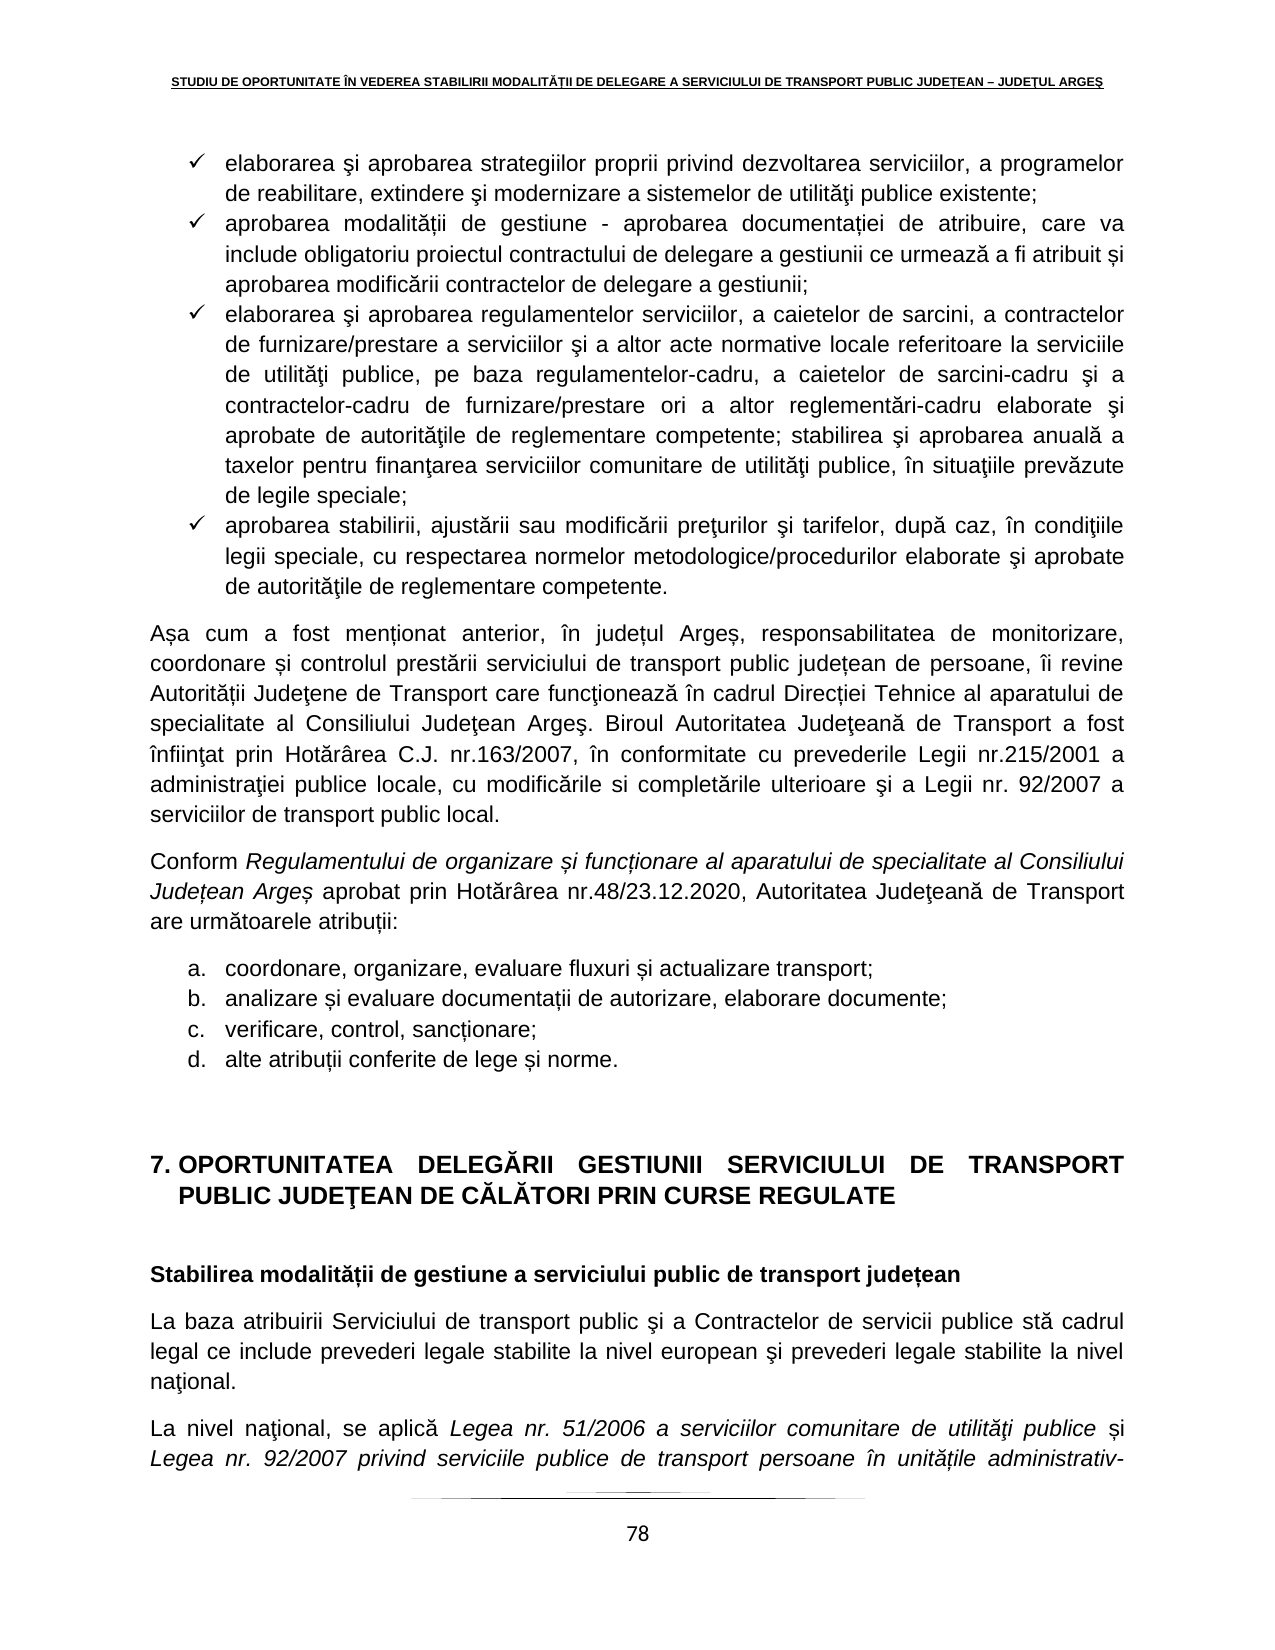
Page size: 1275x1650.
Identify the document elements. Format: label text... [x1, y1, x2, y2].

list verificare, control, sancționare; [187, 1016, 1125, 1042]
list analizare și evaluare documentații de autorizare, elaborare documente; [187, 985, 1125, 1012]
text Conform Regulamentului de organizare și funcționare al aparatului de specialitate al Consiliului Județean Argeș aprobat prin Hotărârea nr.48/23.12.2020, Autoritatea Judeţeană de Transport are următoarele atribuții: [150, 848, 1125, 935]
list alte atribuții conferite de lege și norme. [187, 1046, 1125, 1072]
text Așa cum a fost menționat anterior, în județul Argeș, responsabilitatea de monitorizare, coordonare și controlul prestării serviciului de transport public județean de persoane, îi revine Autorității Judeţene de Transport care funcţionează în cadrul Direcției Tehnice al aparatului de specialitate al Consiliului Judeţean Argeş. Biroul Autoritatea Judeţeană de Transport a fost înfiinţat prin Hotărârea C.J. nr.163/2007, în conformitate cu prevederile Legii nr.215/2001 a administraţiei publice locale, cu modificările si completările ulterioare şi a Legii nr. 92/2007 a serviciilor de transport public local. [150, 620, 1125, 827]
subtitle OPORTUNITATEA DELEGĂRII GESTIUNII SERVICIULUI DE TRANSPORT PUBLIC JUDEŢEAN DE CĂLĂTORI PRIN CURSE REGULATE [150, 1150, 1125, 1210]
text La baza atribuirii Serviciului de transport public şi a Contractelor de servicii publice stă cadrul legal ce include prevederi legale stabilite la nivel european şi prevederi legale stabilite la nivel naţional. [150, 1308, 1125, 1394]
list elaborarea şi aprobarea regulamentelor serviciilor, a caietelor de sarcini, a contractelor de furnizare/prestare a serviciilor şi a altor acte normative locale referitoare la serviciile de utilităţi publice, pe baza regulamentelor-cadru, a caietelor de sarcini-cadru şi a contractelor-cadru de furnizare/prestare ori a altor reglementări-cadru elaborate şi aprobate de autorităţile de reglementare competente; stabilirea şi aprobarea anuală a taxelor pentru finanţarea serviciilor comunitare de utilităţi publice, în situaţiile prevăzute de legile speciale; [187, 301, 1125, 509]
list elaborarea şi aprobarea strategiilor proprii privind dezvoltarea serviciilor, a programelor de reabilitare, extindere şi modernizare a sistemelor de utilităţi publice existente; [187, 150, 1125, 207]
list aprobarea modalității de gestiune - aprobarea documentației de atribuire, care va include obligatoriu proiectul contractului de delegare a gestiunii ce urmează a fi atribuit și aprobarea modificării contractelor de delegare a gestiunii; [187, 210, 1125, 297]
text Stabilirea modalității de gestiune a serviciului public de transport județean [150, 1261, 1125, 1287]
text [150, 1415, 1125, 1472]
list coordonare, organizare, evaluare fluxuri și actualizare transport; [187, 955, 1125, 982]
list aprobarea stabilirii, ajustării sau modificării preţurilor şi tarifelor, după caz, în condiţiile legii speciale, cu respectarea normelor metodologice/procedurilor elaborate şi aprobate de autorităţile de reglementare competente. [187, 512, 1125, 599]
